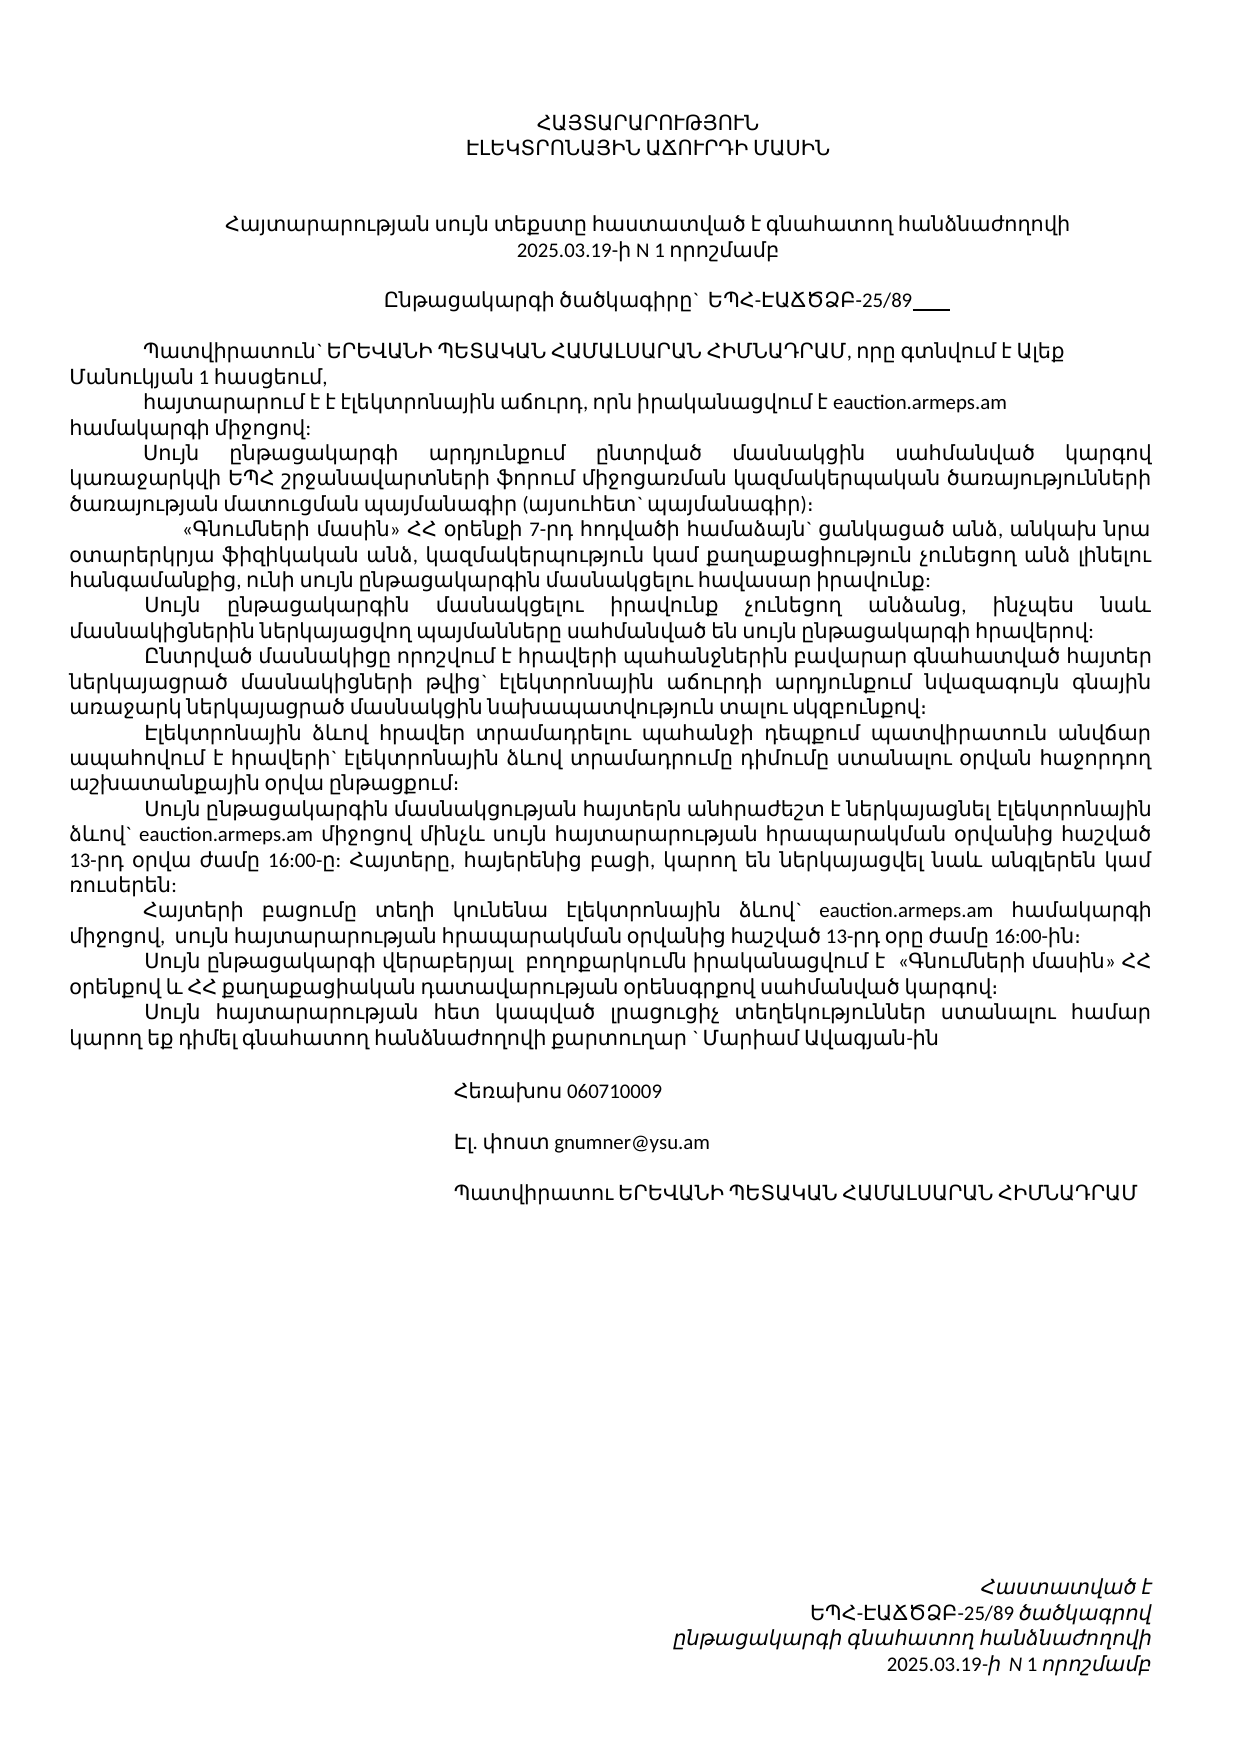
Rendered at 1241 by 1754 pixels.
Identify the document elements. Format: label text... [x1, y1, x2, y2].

text հայտարարում է է էլեկտրոնային աճուրդ, որն իրականացվում է eauction.armeps.am համակարգի միջոցով: [69, 389, 1152, 440]
text Հեռախոս 060710009 [69, 1078, 1152, 1104]
text ԷԼԵԿՏՐՈՆԱՅԻՆ ԱՃՈՒՐԴԻ ՄԱՍԻՆ [69, 135, 1152, 161]
text Էլ. փոստ gnumner@ysu.am [69, 1129, 1152, 1155]
text Ընթացակարգի ծածկագիրը` ԵՊՀ-ԷԱՃԾՁԲ-25/89 [69, 288, 1152, 313]
text Պատվիրատու ԵՐԵՎԱՆԻ ՊԵՏԱԿԱՆ ՀԱՄԱԼՍԱՐԱՆ ՀԻՄՆԱԴՐԱՄ [69, 1180, 1152, 1206]
text Սույն հայտարարության հետ կապված լրացուցիչ տեղեկություններ ստանալու համար կարող եք դիմել գնահատող հանձնաժողովի քարտուղար ` Մարիամ Ավագյան-ին [69, 999, 1152, 1050]
text Սույն ընթացակարգին մասնակցելու իրավունք չունեցող անձանց, ինչպես նաև մասնակիցներին ներկայացվող պայմանները սահմանված են սույն ընթացակարգի հրավերով: [69, 593, 1152, 643]
text Պատվիրատուն` ԵՐԵՎԱՆԻ ՊԵՏԱԿԱՆ ՀԱՄԱԼՍԱՐԱՆ ՀԻՄՆԱԴՐԱՄ, որը գտնվում է Ալեք Մանուկյան 1 հասցեում, [69, 338, 1152, 389]
text Սույն ընթացակարգի վերաբերյալ բողոքարկումն իրականացվում է «Գնումների մասին» ՀՀ օրենքով և ՀՀ քաղաքացիական դատավարության օրենսգրքով սահմանված կարգով։ [69, 948, 1152, 999]
text Ընտրված մասնակիցը որոշվում է հրավերի պահանջներին բավարար գնահատված հայտեր ներկայացրած մասնակիցների թվից` էլեկտրոնային աճուրդի արդյունքում նվազագույն գնային առաջարկ ներկայացրած մասնակցին նախապատվություն տալու սկզբունքով։ [69, 643, 1152, 720]
text Հայտարարության սույն տեքստը հաստատված է գնահատող հանձնաժողովի [69, 211, 1152, 237]
text Սույն ընթացակարգի արդյունքում ընտրված մասնակցին սահմանված կարգով կառաջարկվի ԵՊՀ շրջանավարտների ֆորում միջոցառման կազմակերպական ծառայությունների ծառայության մատուցման պայմանագիր (այսուհետ` պայմանագիր)։ [69, 440, 1152, 516]
text Սույն ընթացակարգին մասնակցության հայտերն անհրաժեշտ է ներկայացնել էլեկտրոնային ձևով` eauction.armeps.am միջոցով մինչև սույն հայտարարության հրապարակման օրվանից հաշված 13-րդ օրվա ժամը 16:00-ը: Հայտերը, հայերենից բացի, կարող են ներկայացվել նաև անգլերեն կամ ռուսերեն: [69, 796, 1152, 898]
text Հաստատված է [69, 1574, 1152, 1600]
text Էլեկտրոնային ձևով հրավեր տրամադրելու պահանջի դեպքում պատվիրատուն անվճար ապահովում է հրավերի` էլեկտրոնային ձևով տրամադրումը դիմումը ստանալու օրվան հաջորդող աշխատանքային օրվա ընթացքում։ [69, 720, 1152, 796]
text 2025.03.19 -ի N 1 որոշմամբ [69, 1651, 1152, 1676]
text ընթացակարգի գնահատող հանձնաժողովի [69, 1625, 1152, 1651]
text «Գնումների մասին» ՀՀ օրենքի 7-րդ հոդվածի համաձայն` ցանկացած անձ, անկախ նրա օտարերկրյա ֆիզիկական անձ, կազմակերպություն կամ քաղաքացիություն չունեցող անձ լինելու հանգամանքից, ունի սույն ընթացակարգին մասնակցելու հավասար իրավունք: [69, 516, 1152, 593]
text ԵՊՀ-ԷԱՃԾՁԲ-25/89 ծածկագրով [69, 1600, 1152, 1625]
text 2025.03.19 -ի N 1 որոշմամբ [69, 237, 1152, 262]
text Հայտերի բացումը տեղի կունենա էլեկտրոնային ձևով` eauction.armeps.am համակարգի միջոցով, սույն հայտարարության հրապարակման օրվանից հաշված 13-րդ օրը ժամը 16:00-ին։ [69, 898, 1152, 948]
text ՀԱՅՏԱՐԱՐՈՒԹՅՈՒՆ [69, 110, 1152, 135]
